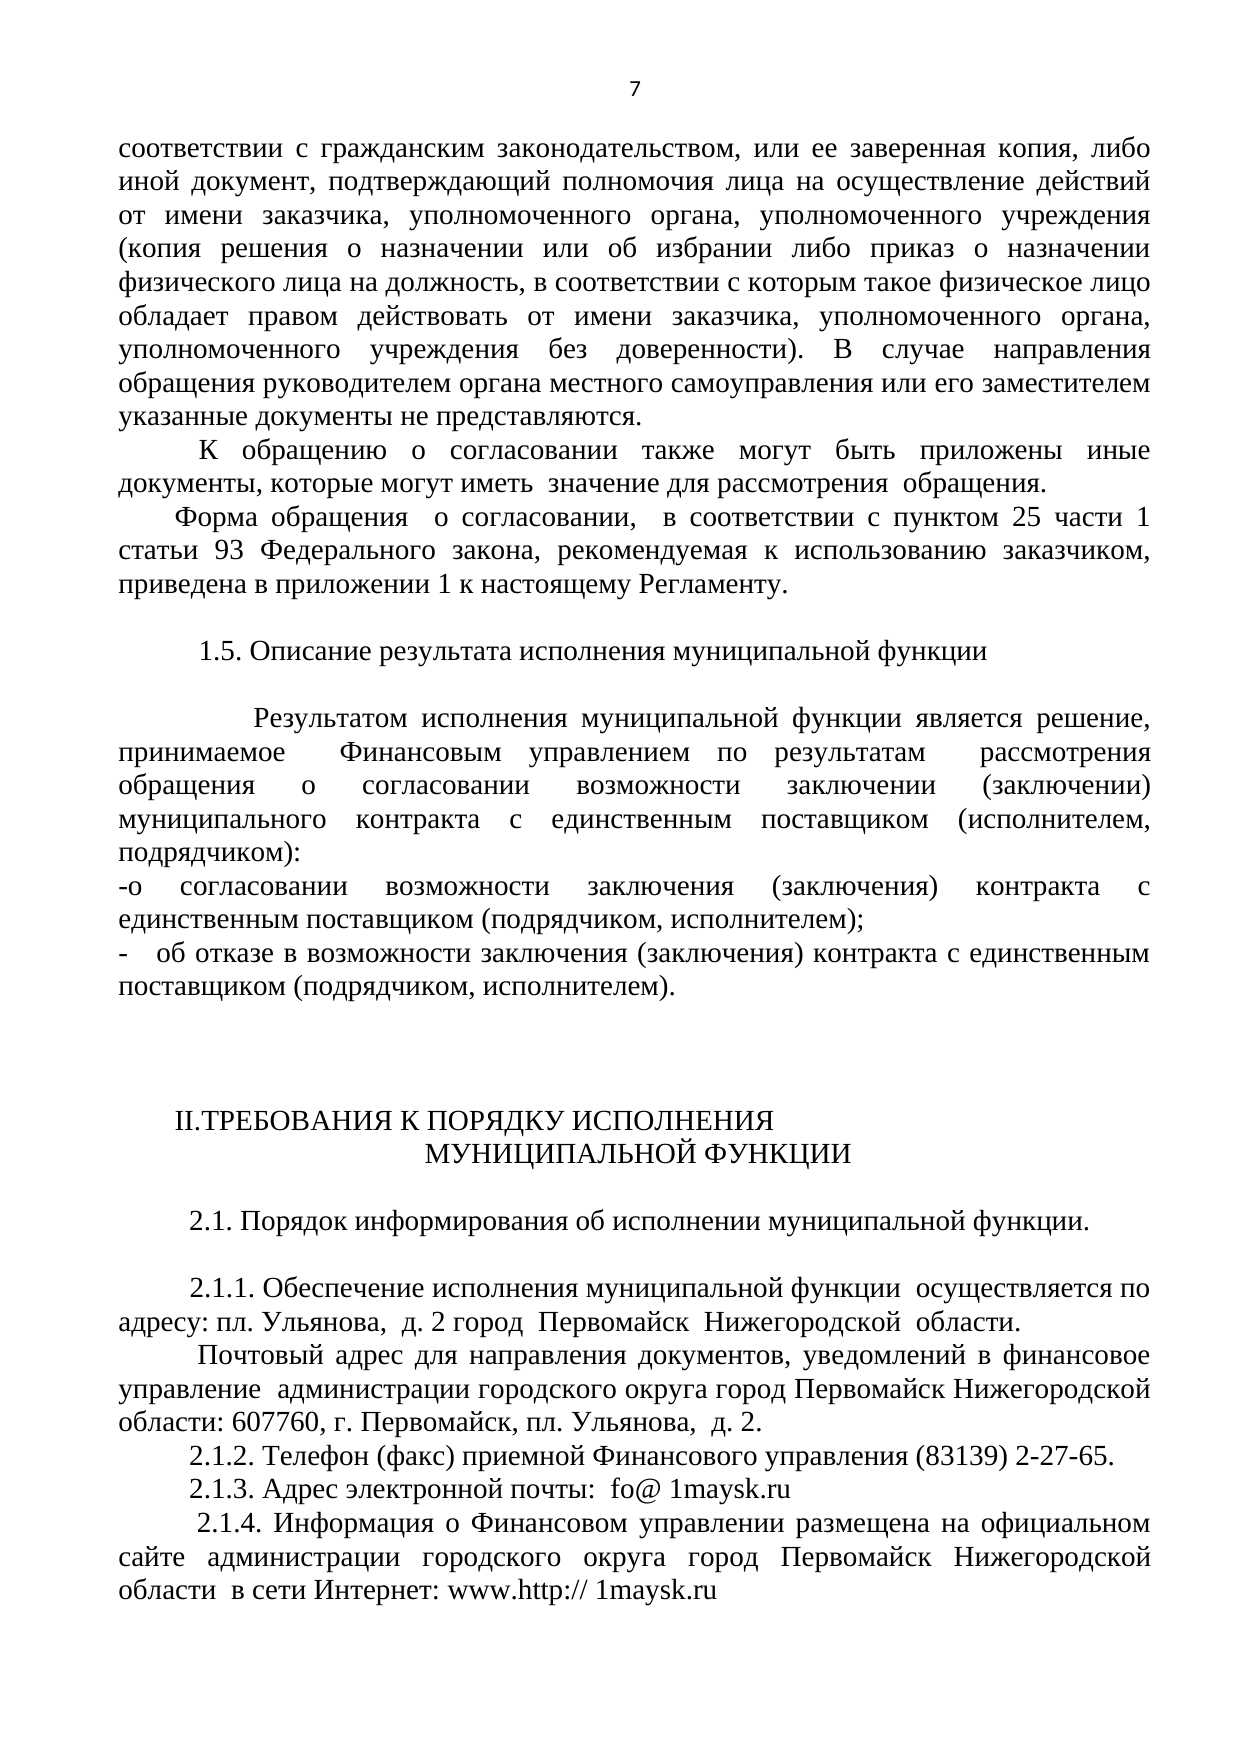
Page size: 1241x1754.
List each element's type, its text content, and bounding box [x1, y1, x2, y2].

text 2.1.4. Информация о Финансовом управлении размещена на официальном сайте администрации городского округа город Первомайск Нижегородской области в сети Интернет: www.http:// 1maysk.ru [118, 1505, 1152, 1606]
text Результатом исполнения муниципальной функции является решение, принимаемое Финансовым управлением по результатам рассмотрения обращения о согласовании возможности заключении (заключении) муниципального контракта с единственным поставщиком (исполнителем, подрядчиком): [118, 700, 1152, 868]
text К обращению о согласовании также могут быть приложены иные документы, которые могут иметь значение для рассмотрения обращения. [118, 432, 1152, 499]
text - об отказе в возможности заключения (заключения) контракта с единственным поставщиком (подрядчиком, исполнителем). [118, 935, 1152, 1002]
text Почтовый адрес для направления документов, уведомлений в финансовое управление администрации городского округа город Первомайск Нижегородской области: 607760, г. Первомайск, пл. Ульянова, д. 2. [118, 1337, 1152, 1438]
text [118, 130, 1152, 432]
text Форма обращения о согласовании, в соответствии с пунктом 25 части 1 статьи 93 Федерального закона, рекомендуемая к использованию заказчиком, приведена в приложении 1 к настоящему Регламенту. [118, 499, 1152, 599]
text 2.1. Порядок информирования об исполнении муниципальной функции. [118, 1203, 1152, 1237]
text 2.1.1. Обеспечение исполнения муниципальной функции осуществляется по адресу: пл. Ульянова, д. 2 город Первомайск Нижегородской области. [118, 1270, 1152, 1337]
text II.ТРЕБОВАНИЯ К ПОРЯДКУ ИСПОЛНЕНИЯ МУНИЦИПАЛЬНОЙ ФУНКЦИИ [118, 1103, 1152, 1170]
text -о согласовании возможности заключения (заключения) контракта с единственным поставщиком (подрядчиком, исполнителем); [118, 868, 1152, 935]
text 1.5. Описание результата исполнения муниципальной функции [118, 633, 1152, 667]
text 2.1.3. Адрес электронной почты: fo@ 1maysk.ru [118, 1472, 1152, 1505]
text 2.1.2. Телефон (факс) приемной Финансового управления (83139) 2-27-65. [118, 1438, 1152, 1472]
